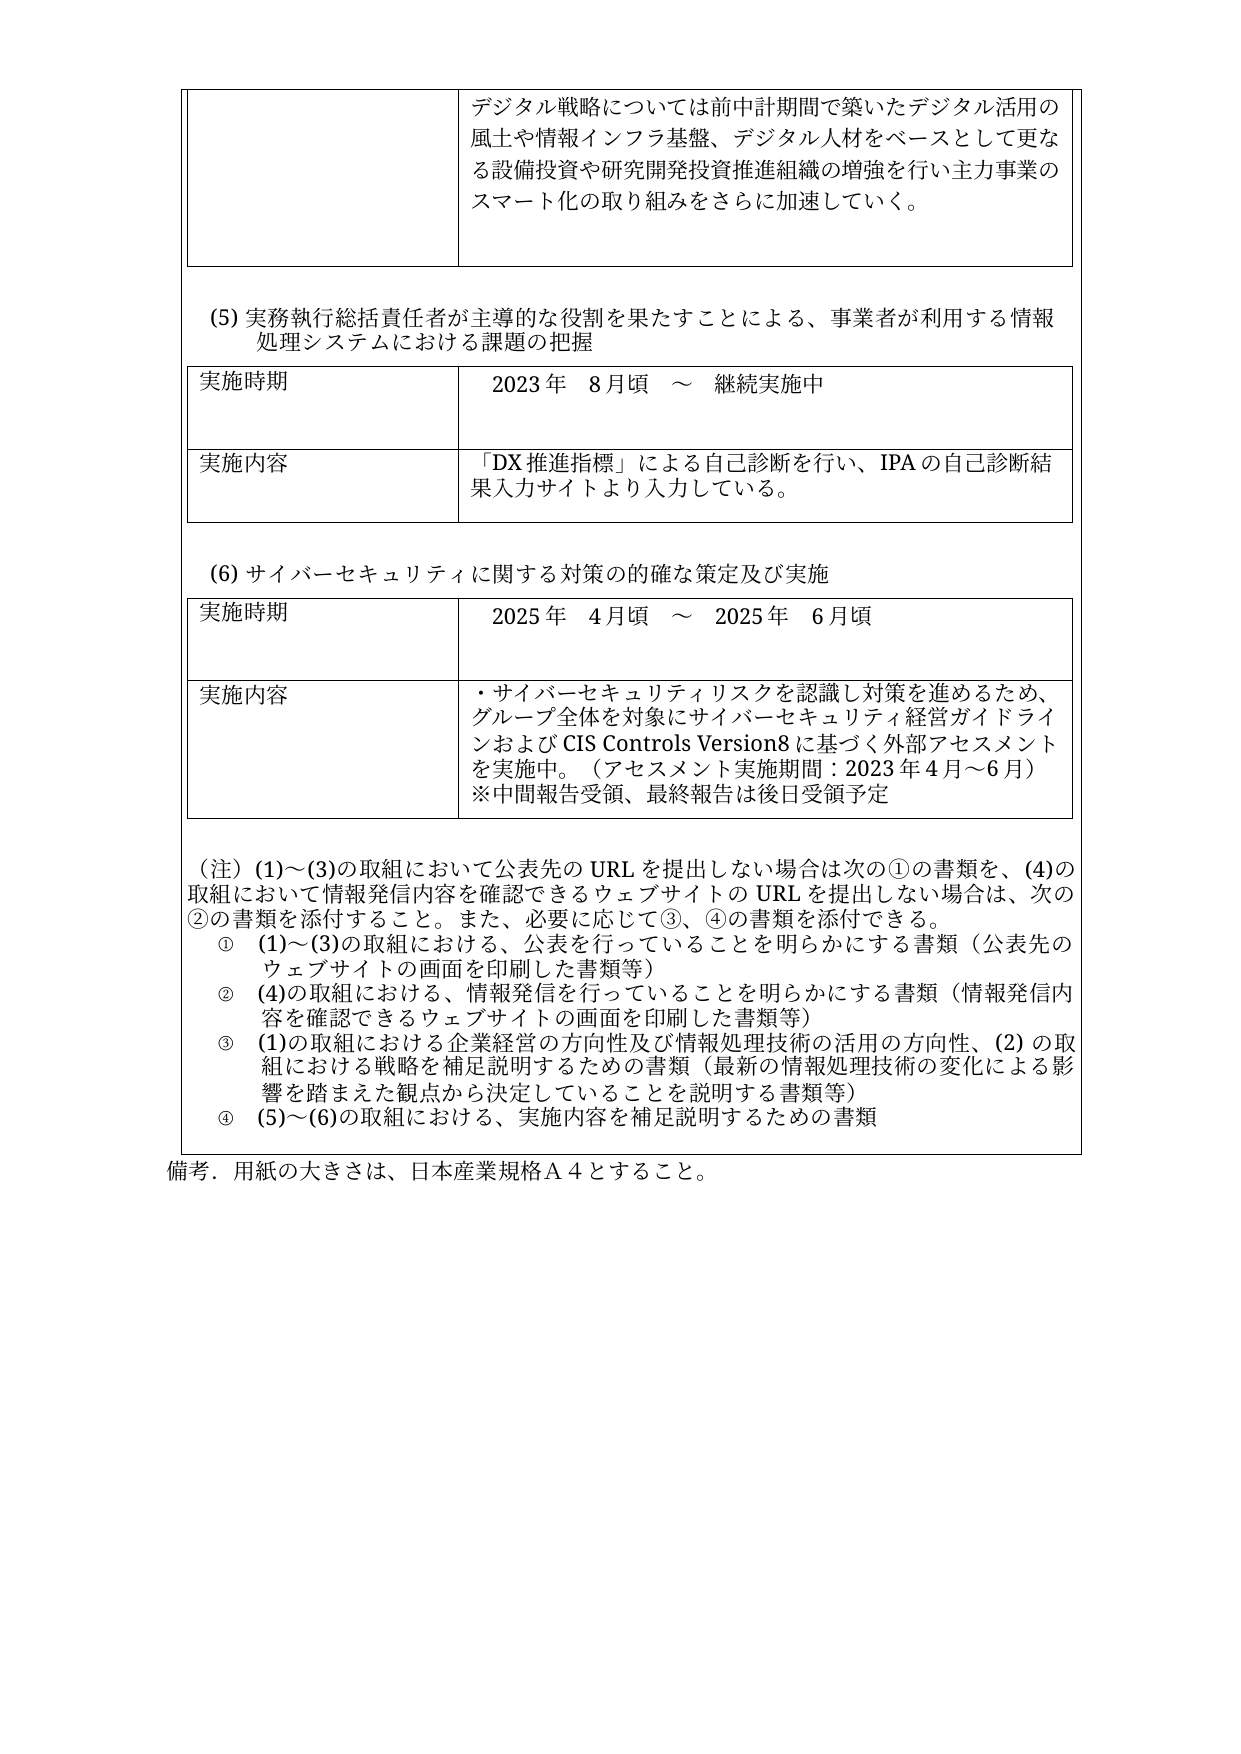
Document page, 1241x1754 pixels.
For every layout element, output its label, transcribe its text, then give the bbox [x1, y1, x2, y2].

text 備考．用紙の大きさは、日本産業規格Ａ４とすること。 [167, 1154, 1070, 1186]
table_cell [182, 90, 1081, 1153]
